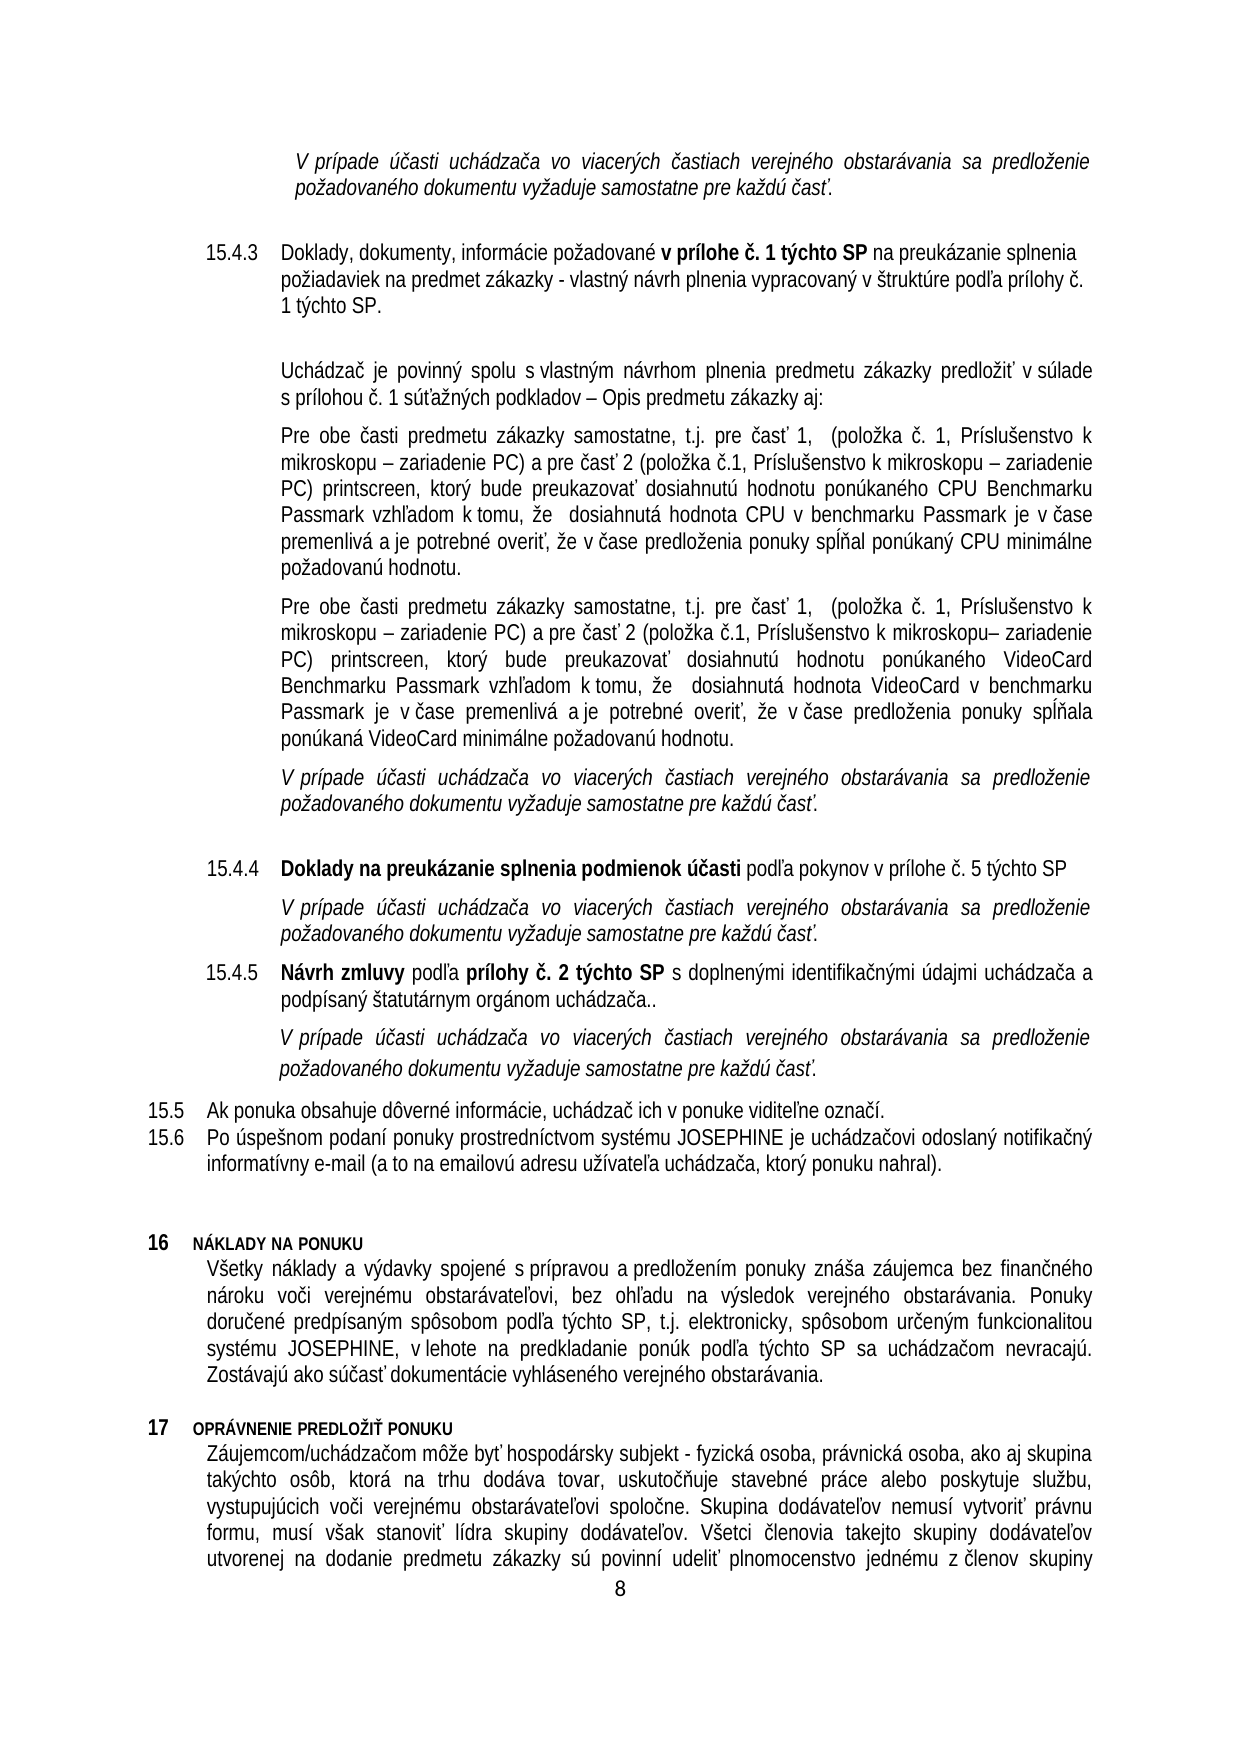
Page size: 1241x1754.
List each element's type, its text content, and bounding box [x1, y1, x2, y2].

text V prípade účasti uchádzača vo viacerých častiach verejného obstarávania sa predloženie požadovaného dokumentu vyžaduje samostatne pre každú časť. [281, 894, 1093, 947]
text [207, 1440, 1093, 1572]
text V prípade účasti uchádzača vo viacerých častiach verejného obstarávania sa predloženie požadovaného dokumentu vyžaduje samostatne pre každú časť. [281, 763, 1093, 816]
list Pre obe časti predmetu zákazky samostatne, t.j. pre časť 1, (položka č. 1, Príslušenstvo k mikroskopu – zariadenie PC) a pre časť 2 (položka č.1, Príslušenstvo k mikroskopu – zariadenie PC) printscreen, ktorý bude preukazovať dosiahnutú hodnotu ponúkaného CPU Benchmarku Passmark vzhľadom k tomu, že dosiahnutá hodnota CPU v benchmarku Passmark je v čase premenlivá a je potrebné overiť, že v čase predloženia ponuky spĺňal ponúkaný CPU minimálne požadovanú hodnotu. [281, 422, 1093, 580]
subtitle oprávnenie predložiť ponuku [148, 1413, 1093, 1440]
list Doklady, dokumenty, informácie požadované v prílohe č. 1 týchto SP na preukázanie splnenia požiadaviek na predmet zákazky - vlastný návrh plnenia vypracovaný v štruktúre podľa prílohy č. 1 týchto SP. [206, 239, 1093, 318]
text V prípade účasti uchádzača vo viacerých častiach verejného obstarávania sa predloženie požadovaného dokumentu vyžaduje samostatne pre každú časť. [279, 1024, 1093, 1081]
list Ak ponuka obsahuje dôverné informácie, uchádzač ich v ponuke viditeľne označí. [148, 1097, 1093, 1124]
list Po úspešnom podaní ponuky prostredníctvom systému JOSEPHINE je uchádzačovi odoslaný notifikačný informatívny e-mail (a to na emailovú adresu užívateľa uchádzača, ktorý ponuku nahral). [148, 1124, 1093, 1176]
list Návrh zmluvy podľa prílohy č. 2 týchto SP s doplnenými identifikačnými údajmi uchádzača a podpísaný štatutárnym orgánom uchádzača.. [206, 959, 1093, 1012]
text Všetky náklady a výdavky spojené s prípravou a predložením ponuky znáša záujemca bez finančného nároku voči verejnému obstarávateľovi, bez ohľadu na výsledok verejného obstarávania. Ponuky doručené predpísaným spôsobom podľa týchto SP, t.j. elektronicky, spôsobom určeným funkcionalitou systému JOSEPHINE, v lehote na predkladanie ponúk podľa týchto SP sa uchádzačom nevracajú. Zostávajú ako súčasť dokumentácie vyhláseného verejného obstarávania. [207, 1255, 1093, 1387]
subtitle náklady na ponuku [148, 1229, 1093, 1255]
text Uchádzač je povinný spolu s vlastným návrhom plnenia predmetu zákazky predložiť v súlade s prílohou č. 1 súťažných podkladov – Opis predmetu zákazky aj: [281, 357, 1093, 410]
list V prípade účasti uchádzača vo viacerých častiach verejného obstarávania sa predloženie požadovaného dokumentu vyžaduje samostatne pre každú časť. [295, 148, 1093, 200]
list Pre obe časti predmetu zákazky samostatne, t.j. pre časť 1, (položka č. 1, Príslušenstvo k mikroskopu – zariadenie PC) a pre časť 2 (položka č.1, Príslušenstvo k mikroskopu– zariadenie PC) printscreen, ktorý bude preukazovať dosiahnutú hodnotu ponúkaného VideoCard Benchmarku Passmark vzhľadom k tomu, že dosiahnutá hodnota VideoCard v benchmarku Passmark je v čase premenlivá a je potrebné overiť, že v čase predloženia ponuky spĺňala ponúkaná VideoCard minimálne požadovanú hodnotu. [281, 593, 1093, 751]
list Doklady na preukázanie splnenia podmienok účasti podľa pokynov v prílohe č. 5 týchto SP [207, 855, 1093, 881]
